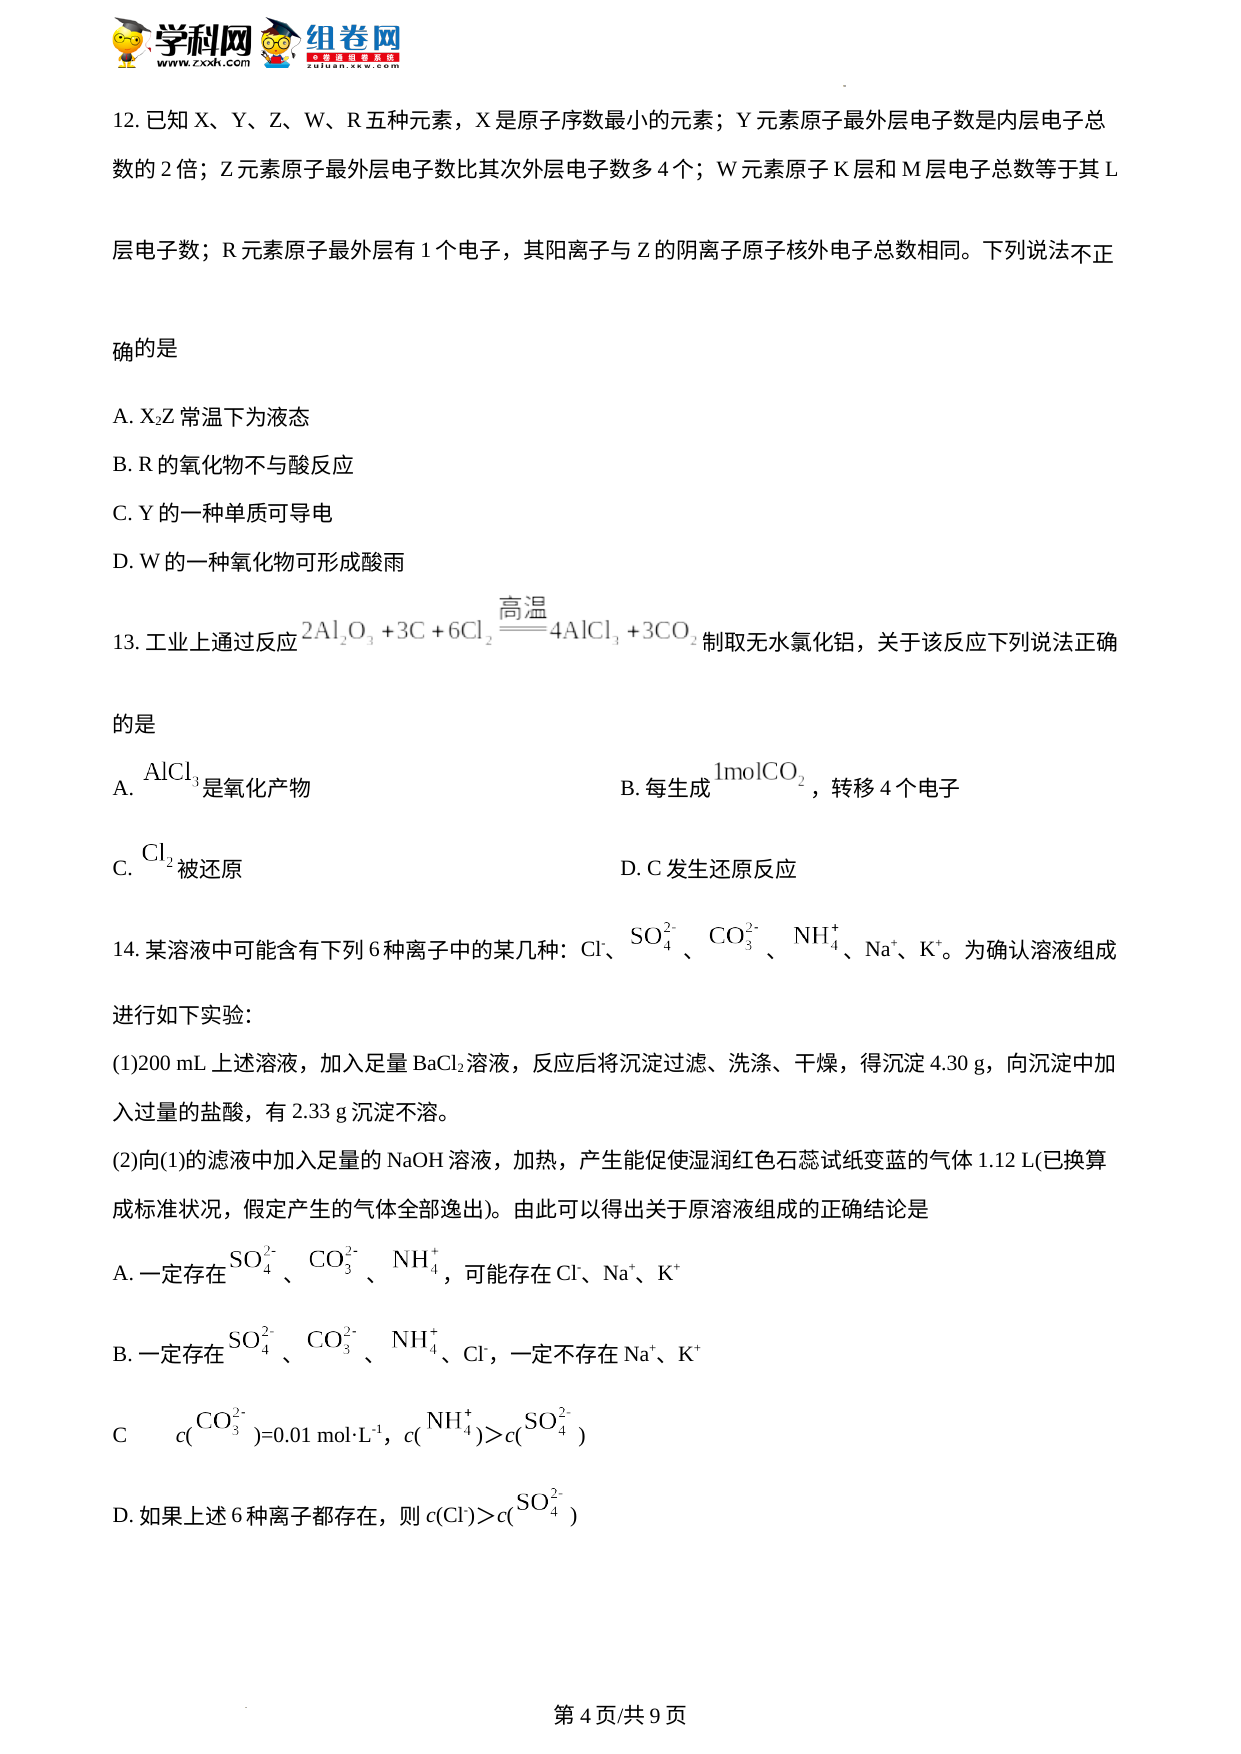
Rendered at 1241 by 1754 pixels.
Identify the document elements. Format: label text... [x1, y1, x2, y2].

picture [260, 17, 400, 68]
text D. W的一种氧化物可形成酸雨 [112, 544, 1128, 577]
text A. 是氧化产物 B. 每生成，转移4个电子 [112, 754, 1128, 819]
text 12. 已知X、Y、Z、W、R五种元素，X是原子序数最小的元素；Y元素原子最外层电子数是内层电子总数的2倍；Z元素原子最外层电子数比其次外层电子数多4个；W元素原子K层和M层电子总数等于其L层电子数；R元素原子最外层有1个电子，其阳离子与Z的阴离子原子核外电子总数相同。下列说法不正确的是 [112, 103, 1128, 379]
text C. Y的一种单质可导电 [112, 496, 1128, 528]
text (2)向(1)的滤液中加入足量的NaOH溶液，加热，产生能促使湿润红色石蕊试纸变蓝的气体1.12 L(已换算成标准状况，假定产生的气体全部逸出)。由此可以得出关于原溶液组成的正确结论是 [112, 1143, 1128, 1224]
text 14. 某溶液中可能含有下列6种离子中的某几种：Cl-、、、、Na+、K+。为确认溶液组成进行如下实验： [112, 916, 1128, 1030]
text C c()=0.01 mol·L-1，c()＞c() [112, 1402, 1128, 1467]
text A. 一定存在、、，可能存在Cl-、Na+、K+ [112, 1240, 1128, 1305]
text D. 如果上述6种离子都存在，则c(Cl-)＞c() [112, 1482, 1128, 1547]
text (1)200 mL上述溶液，加入足量BaCl2溶液，反应后将沉淀过滤、洗涤、干燥，得沉淀4.30 g，向沉淀中加入过量的盐酸，有2.33 g沉淀不溶。 [112, 1046, 1128, 1127]
text C. 被还原 D. C发生还原反应 [112, 835, 1128, 900]
text B. R的氧化物不与酸反应 [112, 447, 1128, 480]
text B. 一定存在、、、Cl-，一定不存在Na+、K+ [112, 1321, 1128, 1386]
text 13. 工业上通过反应制取无水氯化铝，关于该反应下列说法正确的是 [112, 592, 1128, 739]
picture [112, 17, 252, 68]
text A. X2Z常温下为液态 [112, 399, 1128, 432]
